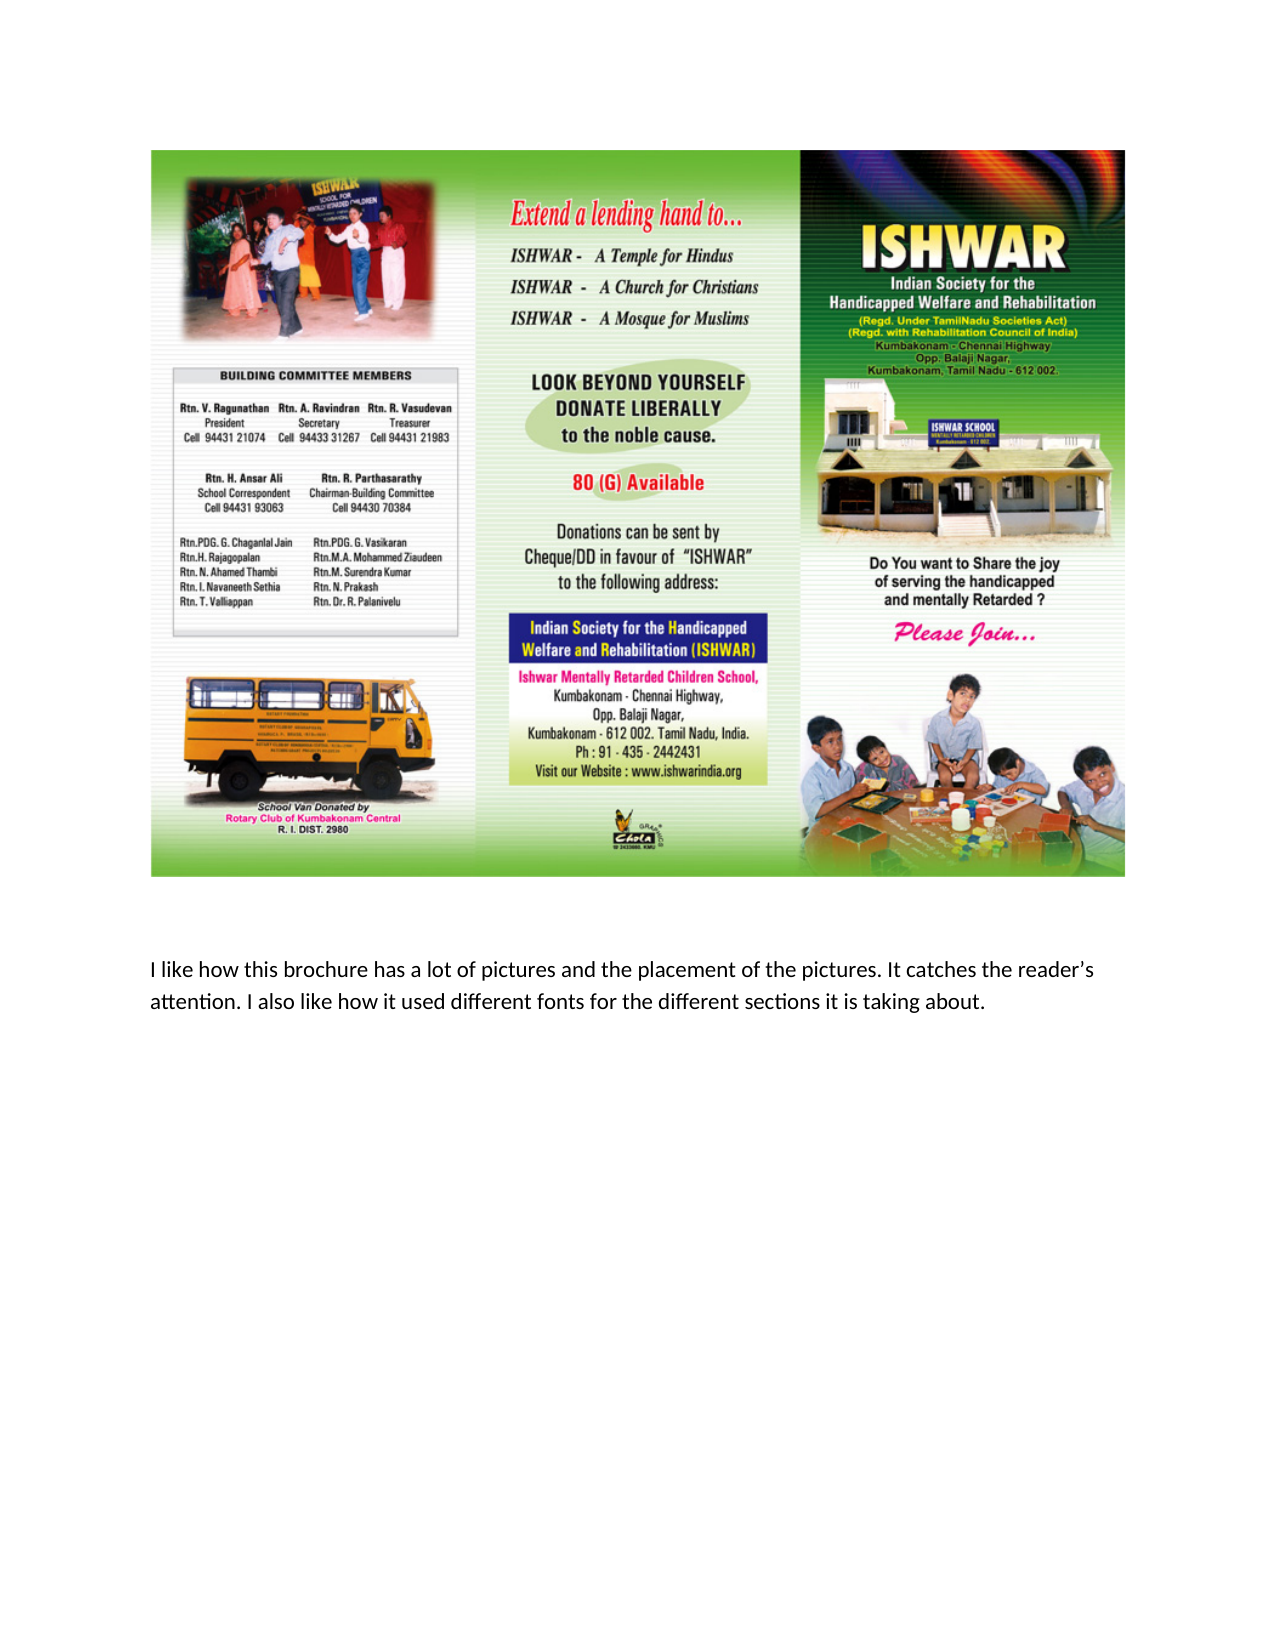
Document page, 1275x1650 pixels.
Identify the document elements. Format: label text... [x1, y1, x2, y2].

picture [150, 150, 1125, 877]
text I like how this brochure has a lot of pictures and the placement of the pictures. It catches the reader’s attention. I also like how it used different fonts for the different sections it is taking about. [150, 955, 1125, 1015]
